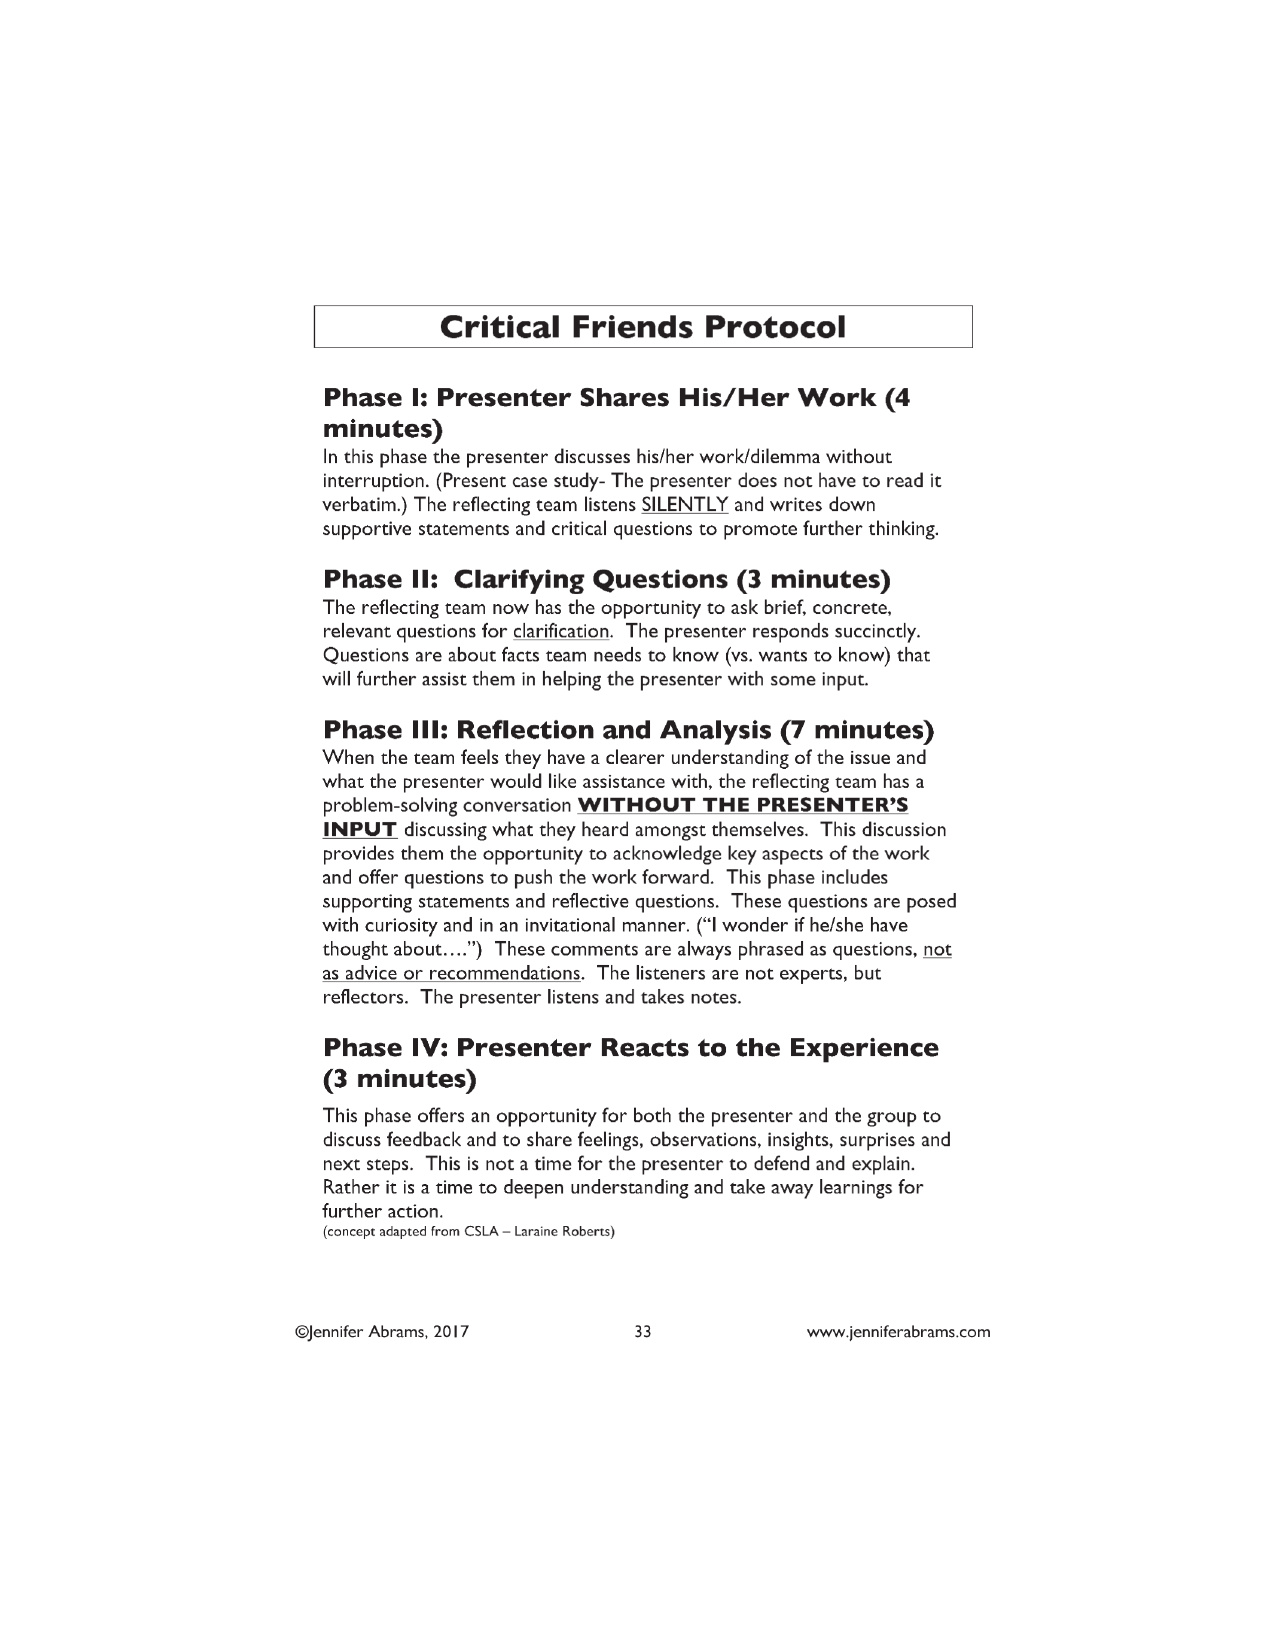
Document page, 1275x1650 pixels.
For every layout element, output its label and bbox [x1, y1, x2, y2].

picture [150, 150, 1125, 1413]
